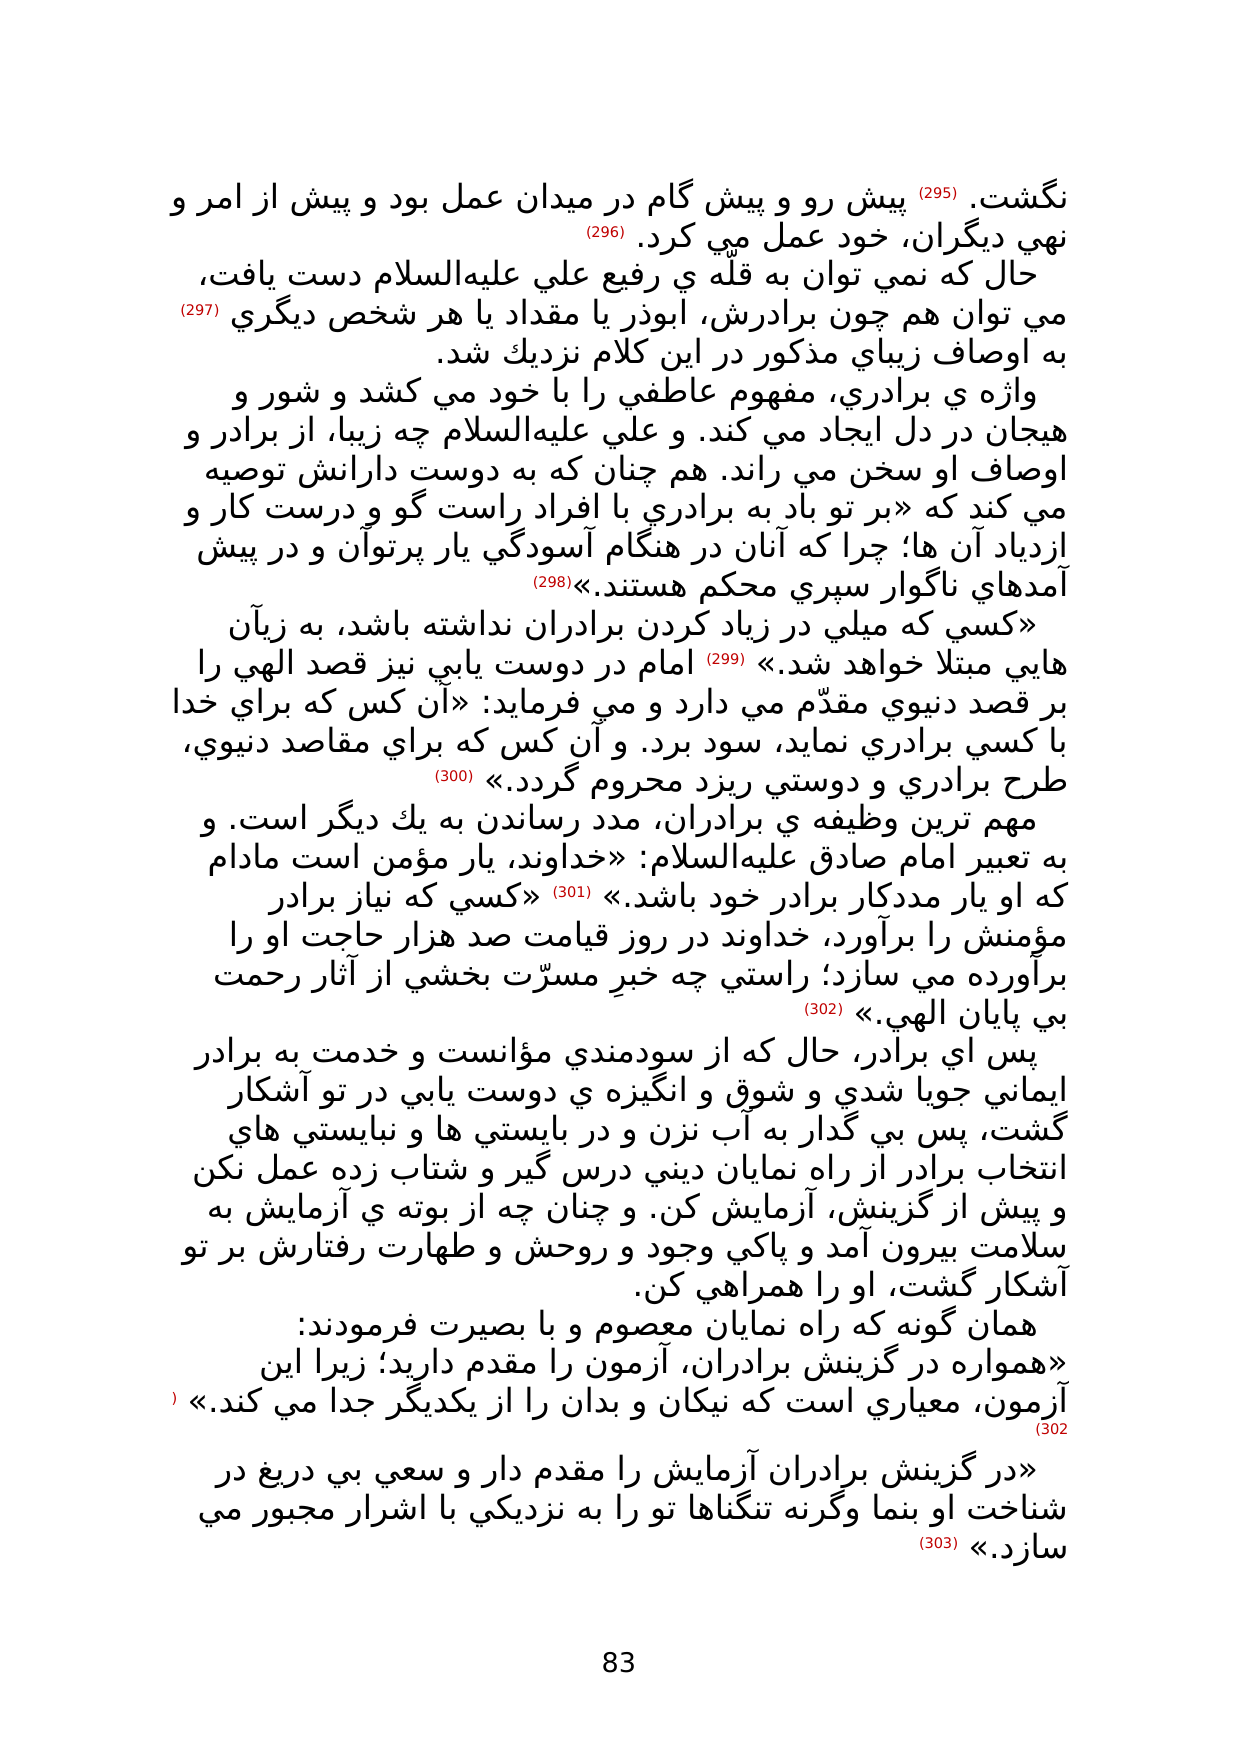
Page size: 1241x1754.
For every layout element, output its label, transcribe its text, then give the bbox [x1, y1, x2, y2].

text «كسي كه ميلي در زياد كردن برادران نداشته باشد، به زيآن هايي مبتلا خواهد شد.» (299) امام در دوست يابي نيز قصد الهي را بر قصد دنيوي مقدّم مي دارد و مي فرمايد: «آن كس كه براي خدا با كسي برادري نمايد، سود برد. و آن كس كه براي مقاصد دنيوي، طرح برادري و دوستي ريزد محروم گردد.» (300) [169, 604, 1069, 799]
text حال كه نمي توان به قلّه ي رفيع علي عليه‌السلام دست يافت، مي توان هم چون برادرش، ابوذر يا مقداد يا هر شخص ديگري (297) به اوصاف زيباي مذكور در اين كلام نزديك شد. [169, 255, 1069, 371]
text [169, 177, 1069, 255]
text همان گونه كه راه نمايان معصوم و با بصيرت فرمودند: «همواره در گزينش برادران، آزمون را مقدم داريد؛ زيرا اين آزمون، معياري است كه نيكان و بدان را از يكديگر جدا مي كند.» (302) [169, 1304, 1069, 1450]
text مهم ترين وظيفه ي برادران، مدد رساندن به يك ديگر است. و به تعبير امام صادق عليه‌السلام: «خداوند، يار مؤمن است مادام كه او يار مددكار برادر خود باشد.» (301) «كسي كه نياز برادر مؤمنش را برآورد، خداوند در روز قيامت صد هزار حاجت او را برآورده مي سازد؛ راستي چه خبرِ مسرّت بخشي از آثار رحمت بي پايان الهي.» (302) [169, 799, 1069, 1032]
text «در گزينش برادران آزمايش را مقدم دار و سعي بي دريغ در شناخت او بنما وگرنه تنگناها تو را به نزديكي با اشرار مجبور مي سازد.» (303) [169, 1450, 1069, 1566]
text پس اي برادر، حال كه از سودمندي مؤانست و خدمت به برادر ايماني جويا شدي و شوق و انگيزه ي دوست يابي در تو آشكار گشت، پس بي گدار به آب نزن و در بايستي ها و نبايستي هاي انتخاب برادر از راه نمايان ديني درس گير و شتاب زده عمل نكن و پيش از گزينش، آزمايش كن. و چنان چه از بوته ي آزمايش به سلامت بيرون آمد و پاكي وجود و روحش و طهارت رفتارش بر تو آشكار گشت، او را همراهي كن. [169, 1032, 1069, 1304]
text واژه ي برادري، مفهوم عاطفي را با خود مي كشد و شور و هيجان در دل ايجاد مي كند. و علي عليه‌السلام چه زيبا، از برادر و اوصاف او سخن مي راند. هم چنان كه به دوست دارانش توصيه مي كند كه «بر تو باد به برادري با افراد راست گو و درست كار و ازدياد آن ها؛ چرا كه آنان در هنگام آسودگي يار پرتوآن و در پيش آمدهاي ناگوار سپري محكم هستند.»(298) [169, 371, 1069, 604]
